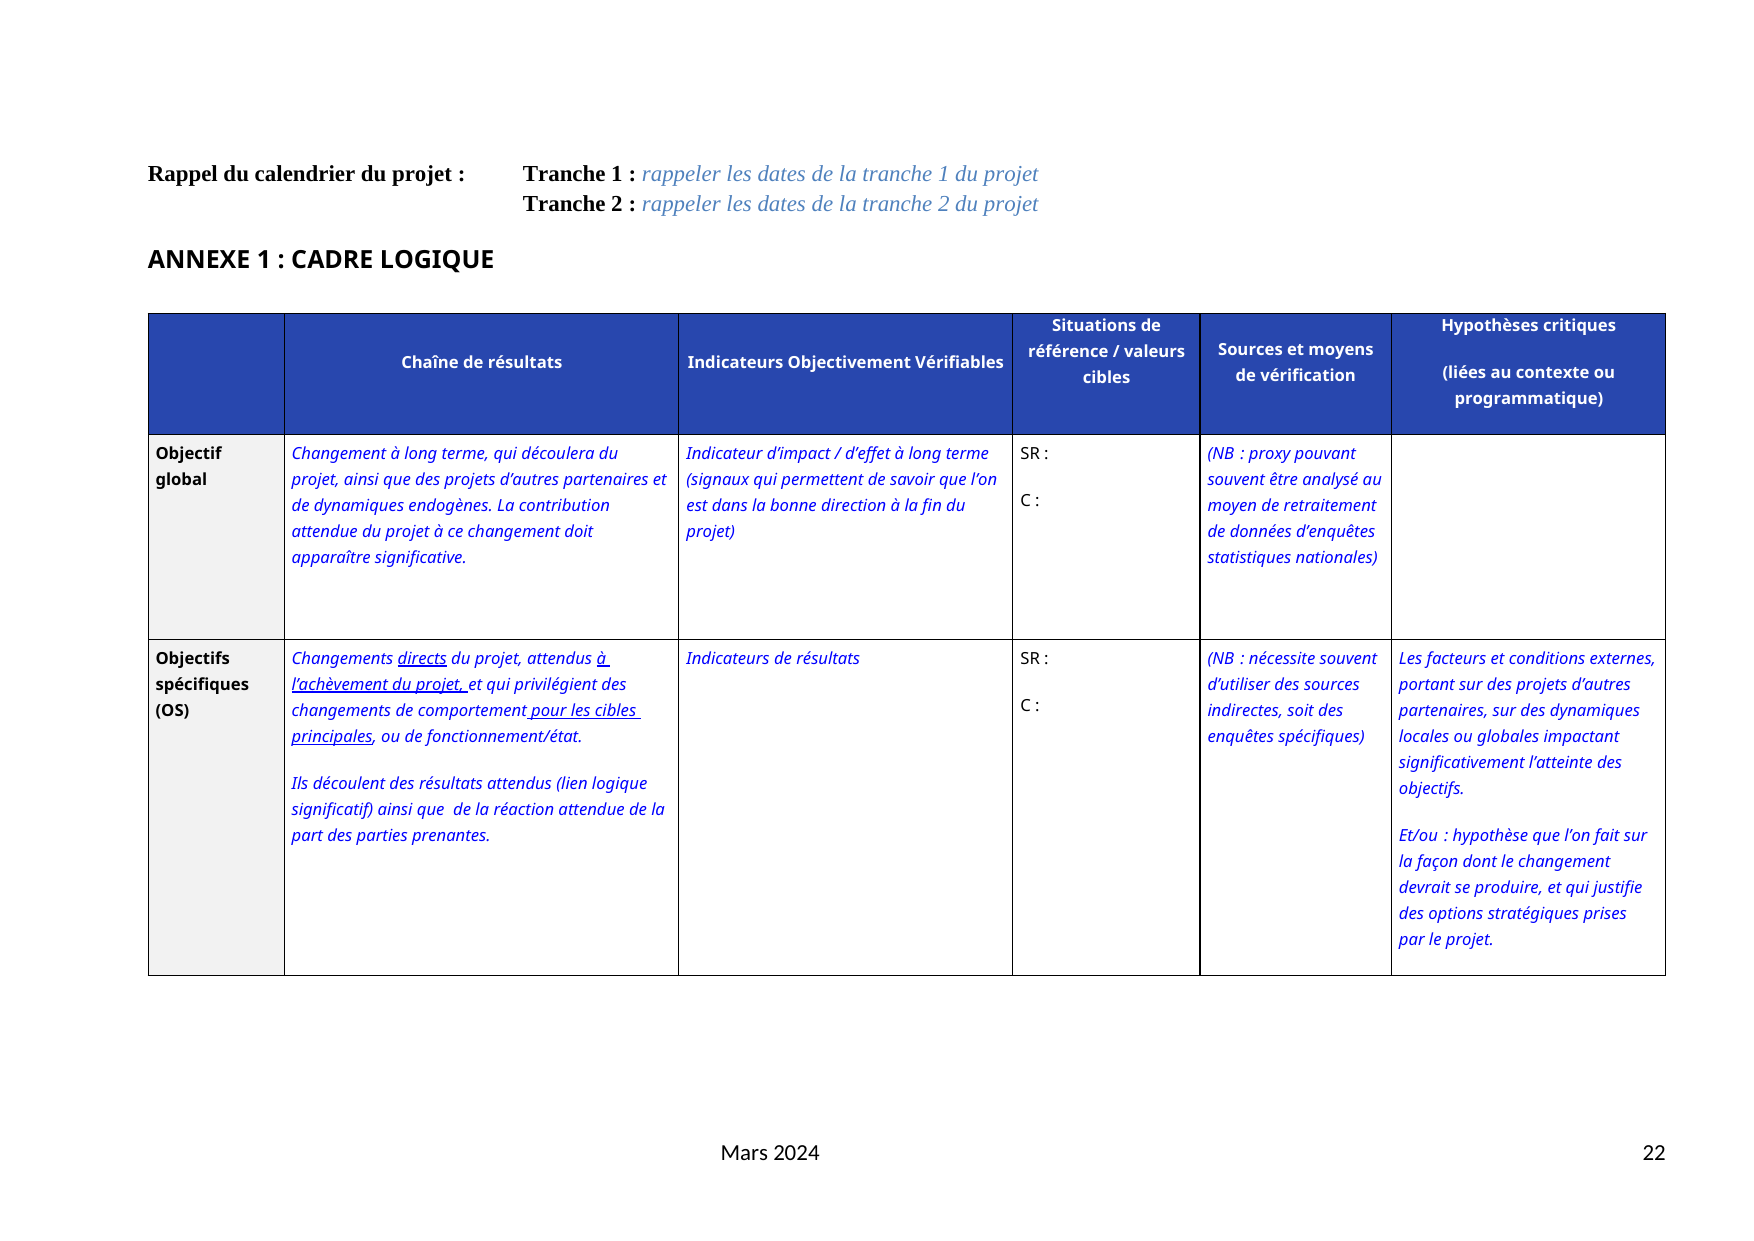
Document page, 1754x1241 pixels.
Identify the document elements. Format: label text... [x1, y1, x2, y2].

table_cell Les facteurs et conditions externes, portant sur des projets d’autres partenaires, sur des dynamiques locales ou globales impactant significativement l’atteinte des objectifs. Et/ou : hypothèse que l’on fait sur la façon dont le changement devrait se produire, et qui justifie des options stratégiques prises par le projet. [1392, 640, 1665, 975]
table_header Chaîne de résultats [285, 314, 678, 434]
table_cell SR : C : [1013, 435, 1199, 639]
table_header [149, 314, 284, 434]
table_cell (NB : proxy pouvant souvent être analysé au moyen de retraitement de données d’enquêtes statistiques nationales) [1201, 435, 1391, 639]
table_cell (NB : nécessite souvent d’utiliser des sources indirectes, soit des enquêtes spécifiques) [1201, 640, 1391, 975]
table_cell SR : C : [1013, 640, 1199, 975]
table_cell Objectifs spécifiques (OS) [149, 640, 284, 975]
table_header Situations de référence / valeurs cibles [1013, 314, 1199, 434]
table_cell Indicateurs de résultats [679, 640, 1012, 975]
table_cell Changements directs du projet, attendus à l’achèvement du projet, et qui privilégient des changements de comportement pour les cibles principales, ou de fonctionnement/état. Ils découlent des résultats attendus (lien logique significatif) ainsi que de la réaction attendue de la part des parties prenantes. [285, 640, 678, 975]
table_header Sources et moyens de vérification [1201, 314, 1391, 434]
table_cell [1392, 435, 1665, 639]
text Rappel du calendrier du projet : Tranche 1 : rappeler les dates de la tranche 1 du projet [148, 160, 1665, 186]
table_cell Objectif global [149, 435, 284, 639]
table_header Indicateurs Objectivement Vérifiables [679, 314, 1012, 434]
text Tranche 2 : rappeler les dates de la tranche 2 du projet [148, 190, 1665, 217]
text Annexe 1 : CADRE LOGIQUE [148, 241, 1665, 275]
table_header Hypothèses critiques (liées au contexte ou programmatique) [1392, 314, 1665, 434]
table_cell Indicateur d’impact / d’effet à long terme (signaux qui permettent de savoir que l’on est dans la bonne direction à la fin du projet) [679, 435, 1012, 639]
table_cell Changement à long terme, qui découlera du projet, ainsi que des projets d’autres partenaires et de dynamiques endogènes. La contribution attendue du projet à ce changement doit apparaître significative. [285, 435, 678, 639]
